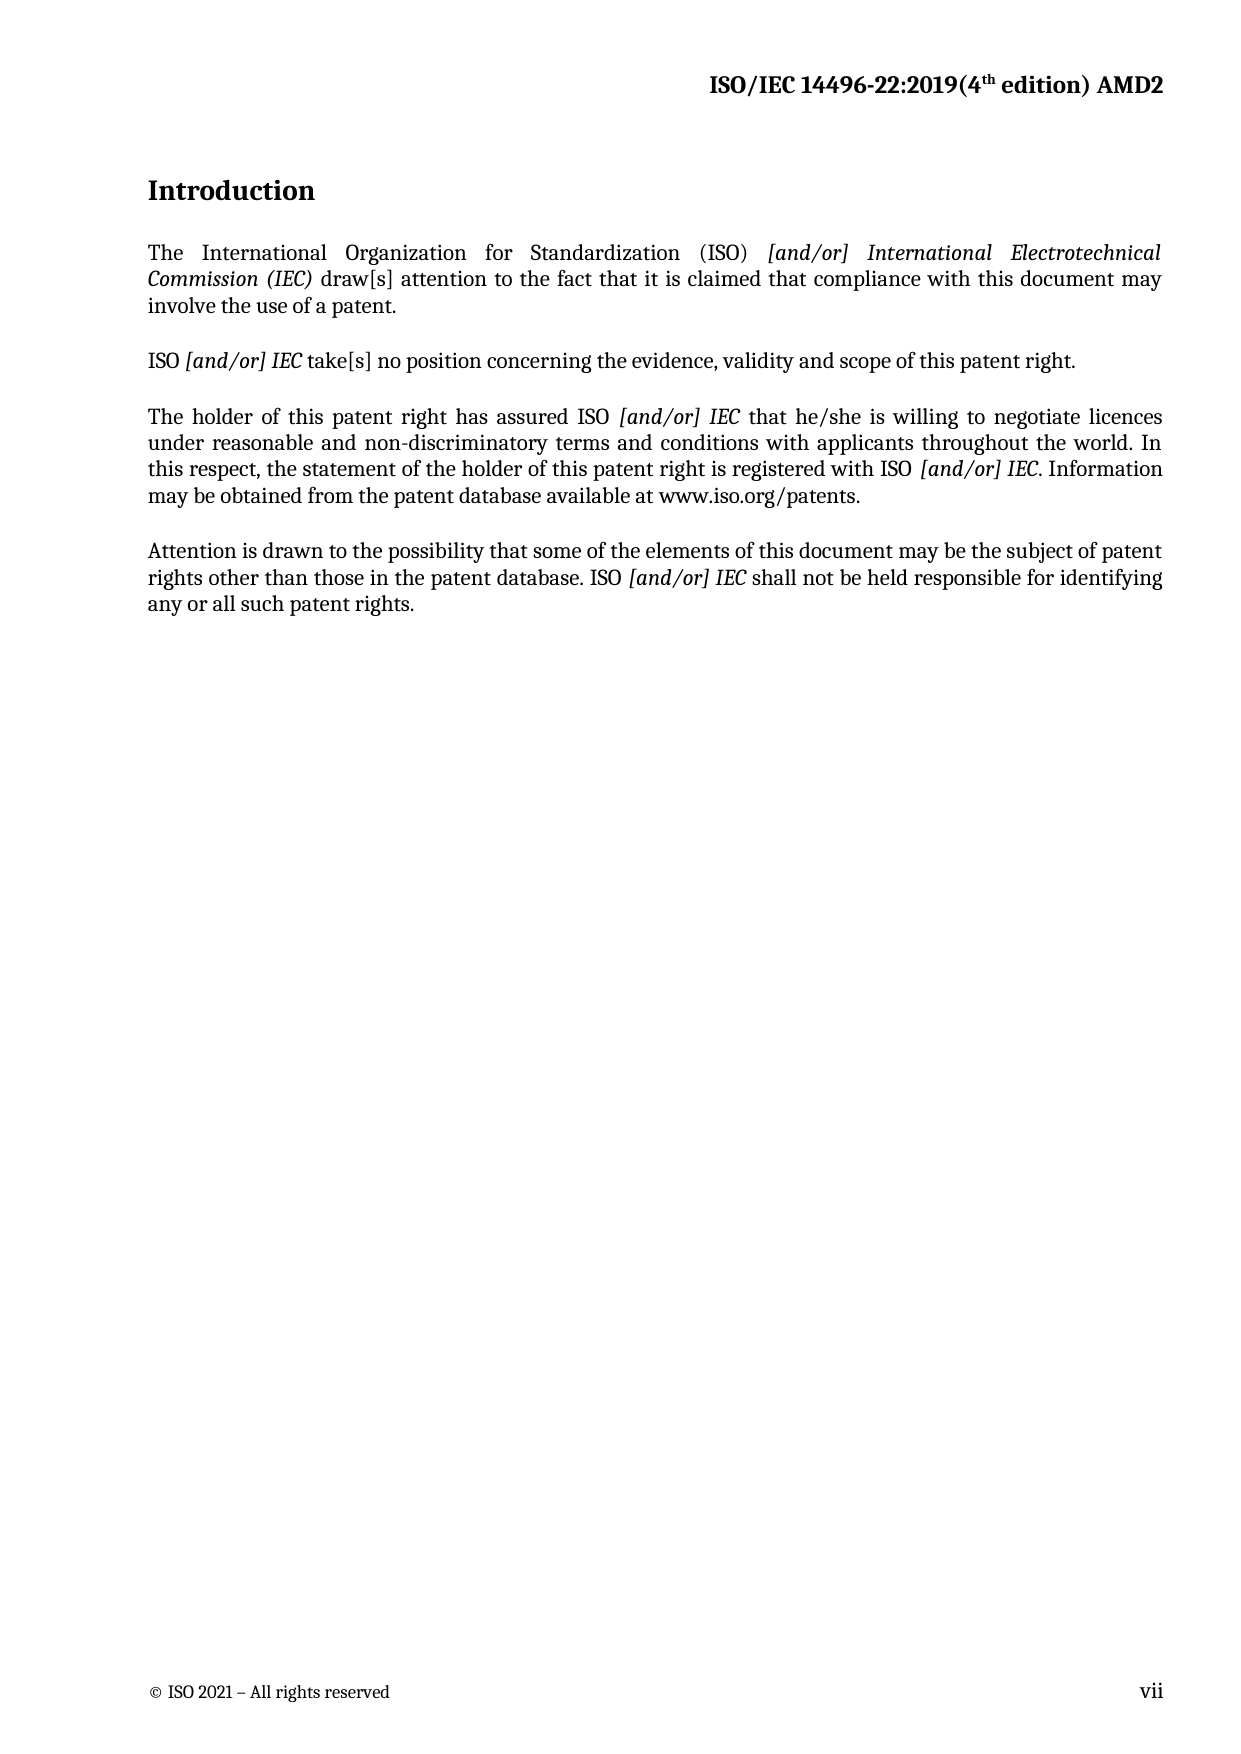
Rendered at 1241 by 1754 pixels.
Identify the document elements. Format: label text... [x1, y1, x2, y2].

text The holder of this patent right has assured ISO [and/or] IEC that he/she is willing to negotiate licences under reasonable and non-discriminatory terms and conditions with applicants throughout the world. In this respect, the statement of the holder of this patent right is registered with ISO [and/or] IEC. Information may be obtained from the patent database available at www.iso.org/patents. [148, 403, 1163, 509]
title Introduction [148, 174, 1163, 207]
text ISO [and/or] IEC take[s] no position concerning the evidence, validity and scope of this patent right. [148, 348, 1163, 374]
text Attention is drawn to the possibility that some of the elements of this document may be the subject of patent rights other than those in the patent database. ISO [and/or] IEC shall not be held responsible for identifying any or all such patent rights. [148, 538, 1163, 617]
text The International Organization for Standardization (ISO) [and/or] International Electrotechnical Commission (IEC) draw[s] attention to the fact that it is claimed that compliance with this document may involve the use of a patent. [148, 240, 1163, 319]
